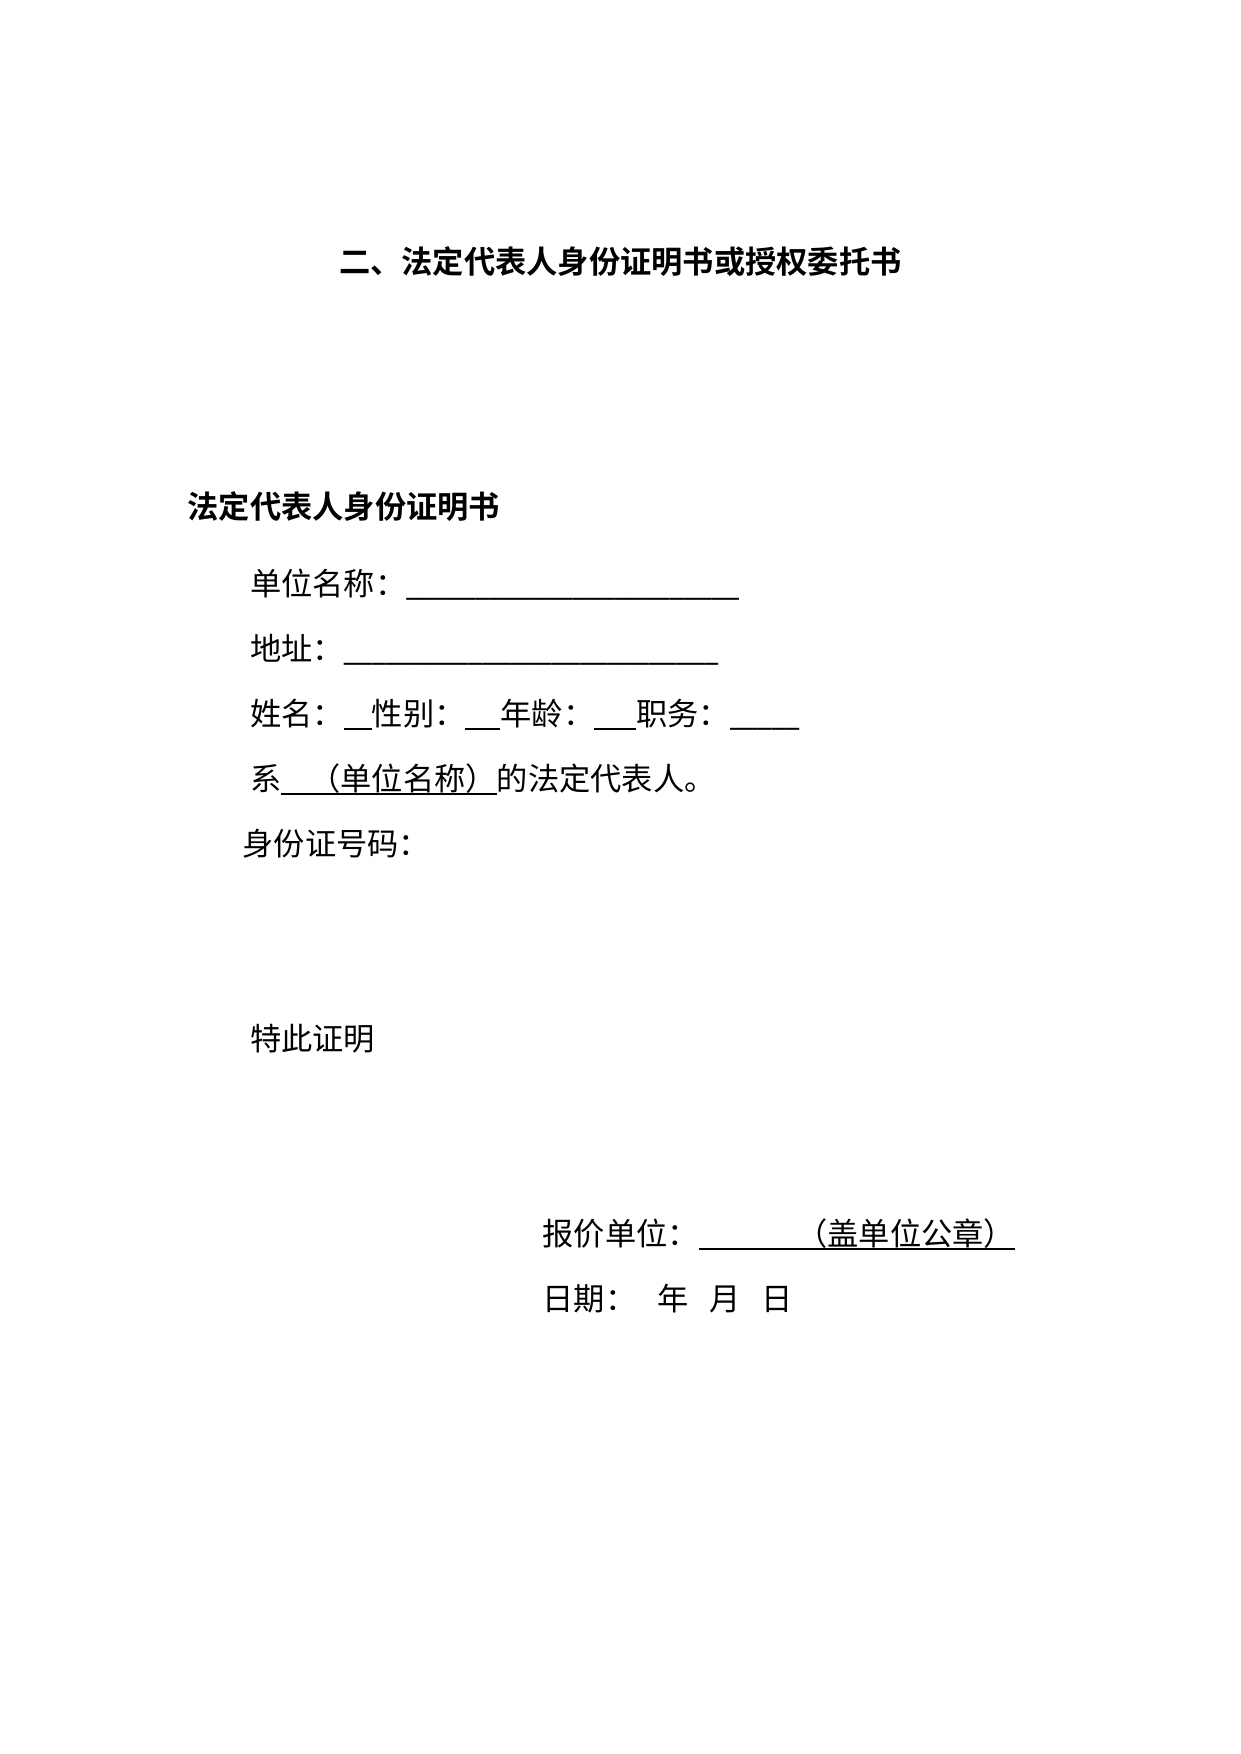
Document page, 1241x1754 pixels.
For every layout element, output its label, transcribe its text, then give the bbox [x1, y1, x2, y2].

text 二、法定代表人身份证明书或授权委托书 [187, 162, 1053, 292]
text 地址：___________________________ [187, 614, 1053, 679]
text 特此证明 [187, 1004, 1053, 1069]
text 姓名： 性别： 年龄： 职务：_____ [187, 679, 1053, 744]
text 系 （单位名称）的法定代表人。 [187, 744, 1053, 809]
text 日期： 年 月 日 [187, 1264, 1053, 1329]
text 单位名称：________________________ [187, 549, 1053, 614]
text 报价单位： （盖单位公章） [187, 1199, 1053, 1264]
text 身份证号码： [187, 809, 1053, 874]
text 法定代表人身份证明书 [187, 407, 1053, 537]
